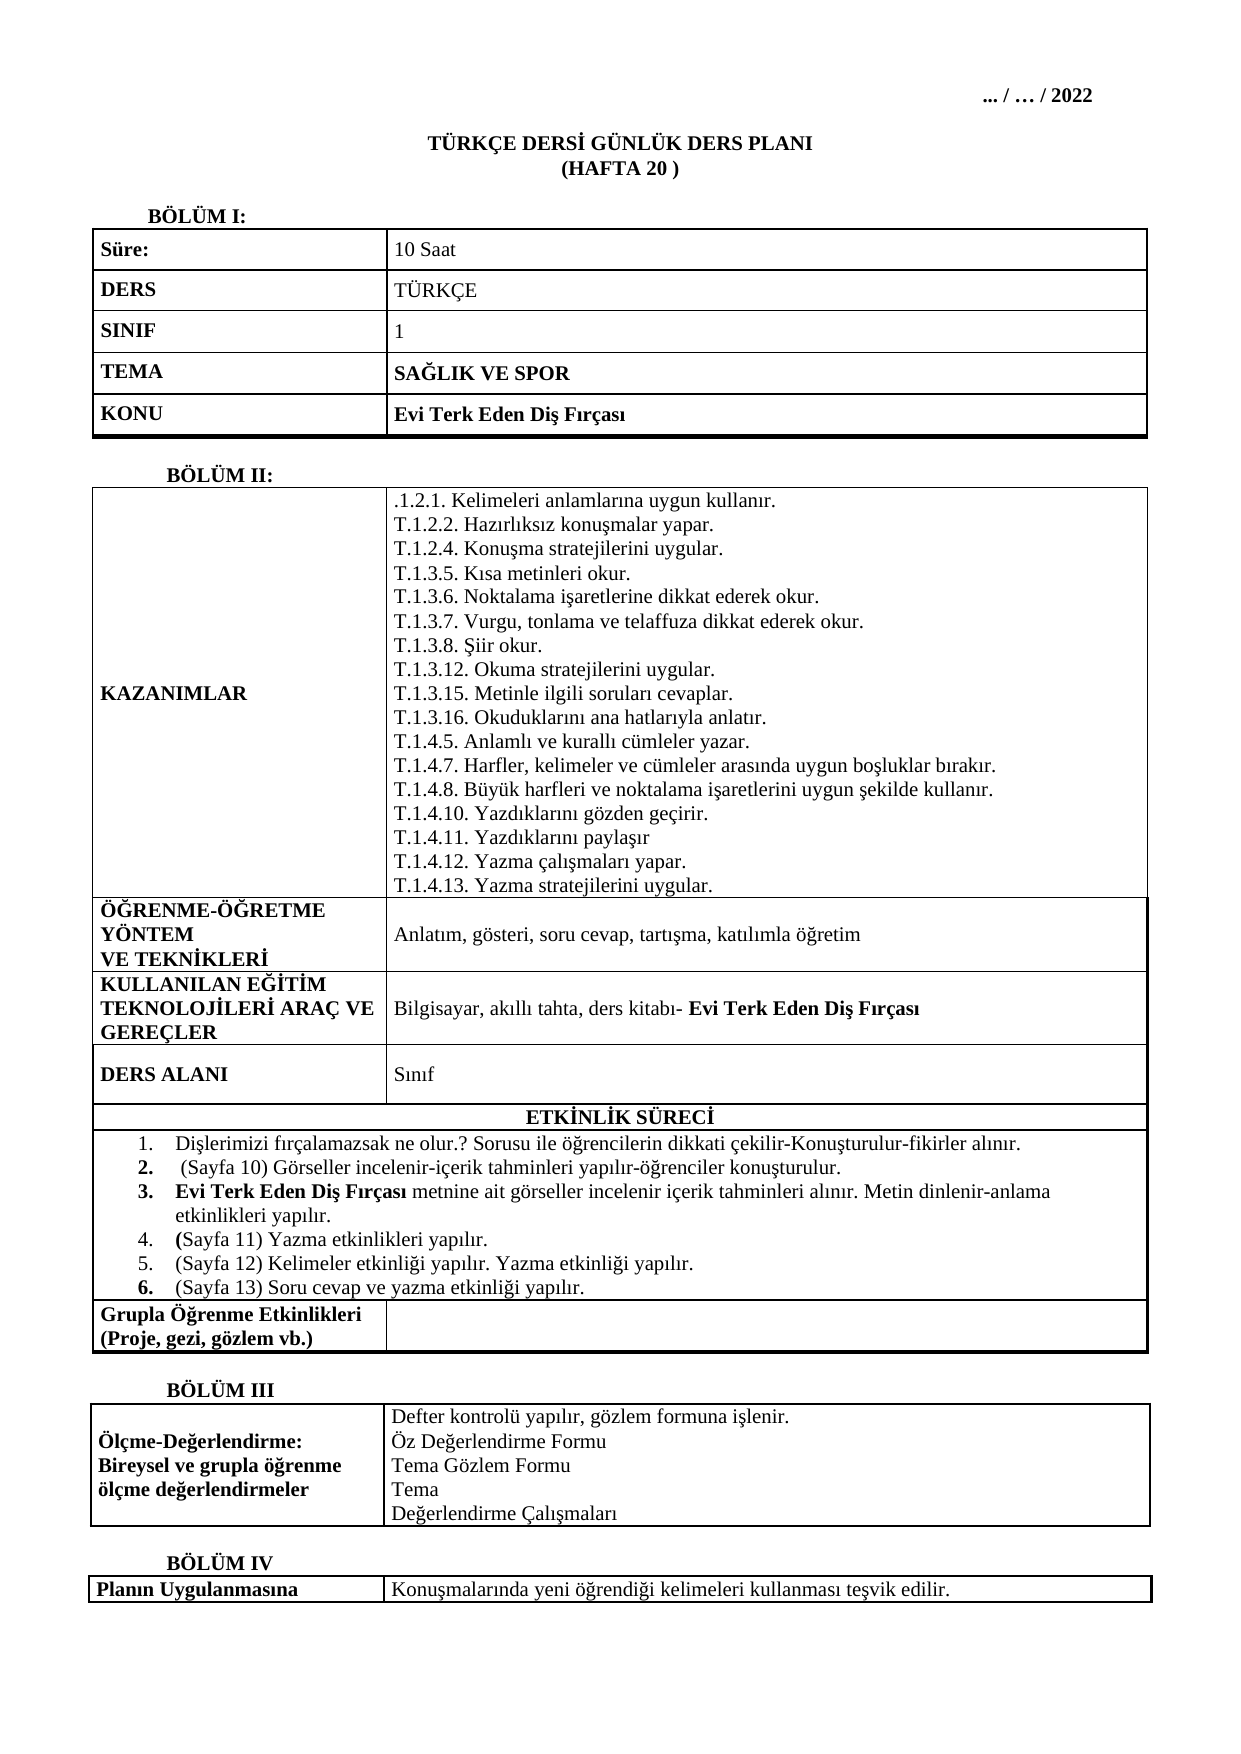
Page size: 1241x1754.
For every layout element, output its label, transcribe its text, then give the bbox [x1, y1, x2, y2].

table_cell Dişlerimizi fırçalamazsak ne olur.? Sorusu ile öğrencilerin dikkati çekilir-Konuşturulur-fikirler alınır. (Sayfa 10) Görseller incelenir-içerik tahminleri yapılır-öğrenciler konuşturulur. Evi Terk Eden Diş Fırçası metnine ait görseller incelenir içerik tahminleri alınır. Metin dinlenir-anlama etkinlikleri yapılır. (Sayfa 11) Yazma etkinlikleri yapılır. (Sayfa 12) Kelimeler etkinliği yapılır. Yazma etkinliği yapılır. (Sayfa 13) Soru cevap ve yazma etkinliği yapılır. [94, 1131, 1146, 1299]
table_cell KULLANILAN EĞİTİM TEKNOLOJİLERİ ARAÇ VE GEREÇLER [93, 972, 386, 1044]
table_cell ETKİNLİK SÜRECİ [94, 1105, 1146, 1129]
table_cell DERS ALANI [94, 1045, 386, 1103]
table_cell Evi Terk Eden Diş Fırçası [388, 395, 1146, 434]
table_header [385, 1577, 1150, 1601]
table_cell Grupla Öğrenme Etkinlikleri (Proje, gezi, gözlem vb.) [94, 1301, 386, 1349]
text BÖLÜM I: [148, 203, 1093, 228]
table_cell TEMA [94, 353, 386, 393]
text TÜRKÇE DERSİ GÜNLÜK DERS PLANI [148, 131, 1093, 155]
subtitle BÖLÜM III [148, 1378, 1093, 1402]
table_cell [387, 1301, 1146, 1349]
text (HAFTA 20 ) [148, 155, 1093, 179]
table_cell 1 [388, 311, 1146, 352]
table_cell DERS [94, 271, 386, 310]
table_cell KONU [94, 395, 386, 434]
text BÖLÜM II: [148, 463, 1093, 487]
table_header 10 Saat [388, 230, 1146, 269]
table_header .1.2.1. Kelimeleri anlamlarına uygun kullanır. T.1.2.2. Hazırlıksız konuşmalar yapar. T.1.2.4. Konuşma stratejilerini uygular. T.1.3.5. Kısa metinleri okur. T.1.3.6. Noktalama işaretlerine dikkat ederek okur. T.1.3.7. Vurgu, tonlama ve telaffuza dikkat ederek okur. T.1.3.8. Şiir okur. T.1.3.12. Okuma stratejilerini uygular. T.1.3.15. Metinle ilgili soruları cevaplar. T.1.3.16. Okuduklarını ana hatlarıyla anlatır. T.1.4.5. Anlamlı ve kurallı cümleler yazar. T.1.4.7. Harfler, kelimeler ve cümleler arasında uygun boşluklar bırakır. T.1.4.8. Büyük harfleri ve noktalama işaretlerini uygun şekilde kullanır. T.1.4.10. Yazdıklarını gözden geçirir. T.1.4.11. Yazdıklarını paylaşır T.1.4.12. Yazma çalışmaları yapar. T.1.4.13. Yazma stratejilerini uygular. [387, 488, 1147, 897]
table_cell Sınıf [387, 1045, 1146, 1103]
table_cell TÜRKÇE [388, 271, 1146, 310]
table_cell SAĞLIK VE SPOR [388, 353, 1146, 393]
table_cell SINIF [94, 311, 386, 352]
table_header Ölçme-Değerlendirme: Bireysel ve grupla öğrenme ölçme değerlendirmeler [92, 1405, 383, 1525]
subtitle BÖLÜM IV [148, 1551, 1093, 1575]
table_header Süre: [94, 230, 386, 269]
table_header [90, 1577, 383, 1601]
table_cell Anlatım, gösteri, soru cevap, tartışma, katılımla öğretim [387, 898, 1146, 971]
text ... / … / 2022 [148, 83, 1093, 107]
table_cell ÖĞRENME-ÖĞRETME YÖNTEM VE TEKNİKLERİ [93, 898, 386, 971]
table_cell Bilgisayar, akıllı tahta, ders kitabı- Evi Terk Eden Diş Fırçası [387, 972, 1146, 1044]
table_header KAZANIMLAR [93, 488, 386, 897]
table_header Defter kontrolü yapılır, gözlem formuna işlenir. Öz Değerlendirme Formu Tema Gözlem Formu Tema Değerlendirme Çalışmaları [385, 1405, 1149, 1525]
